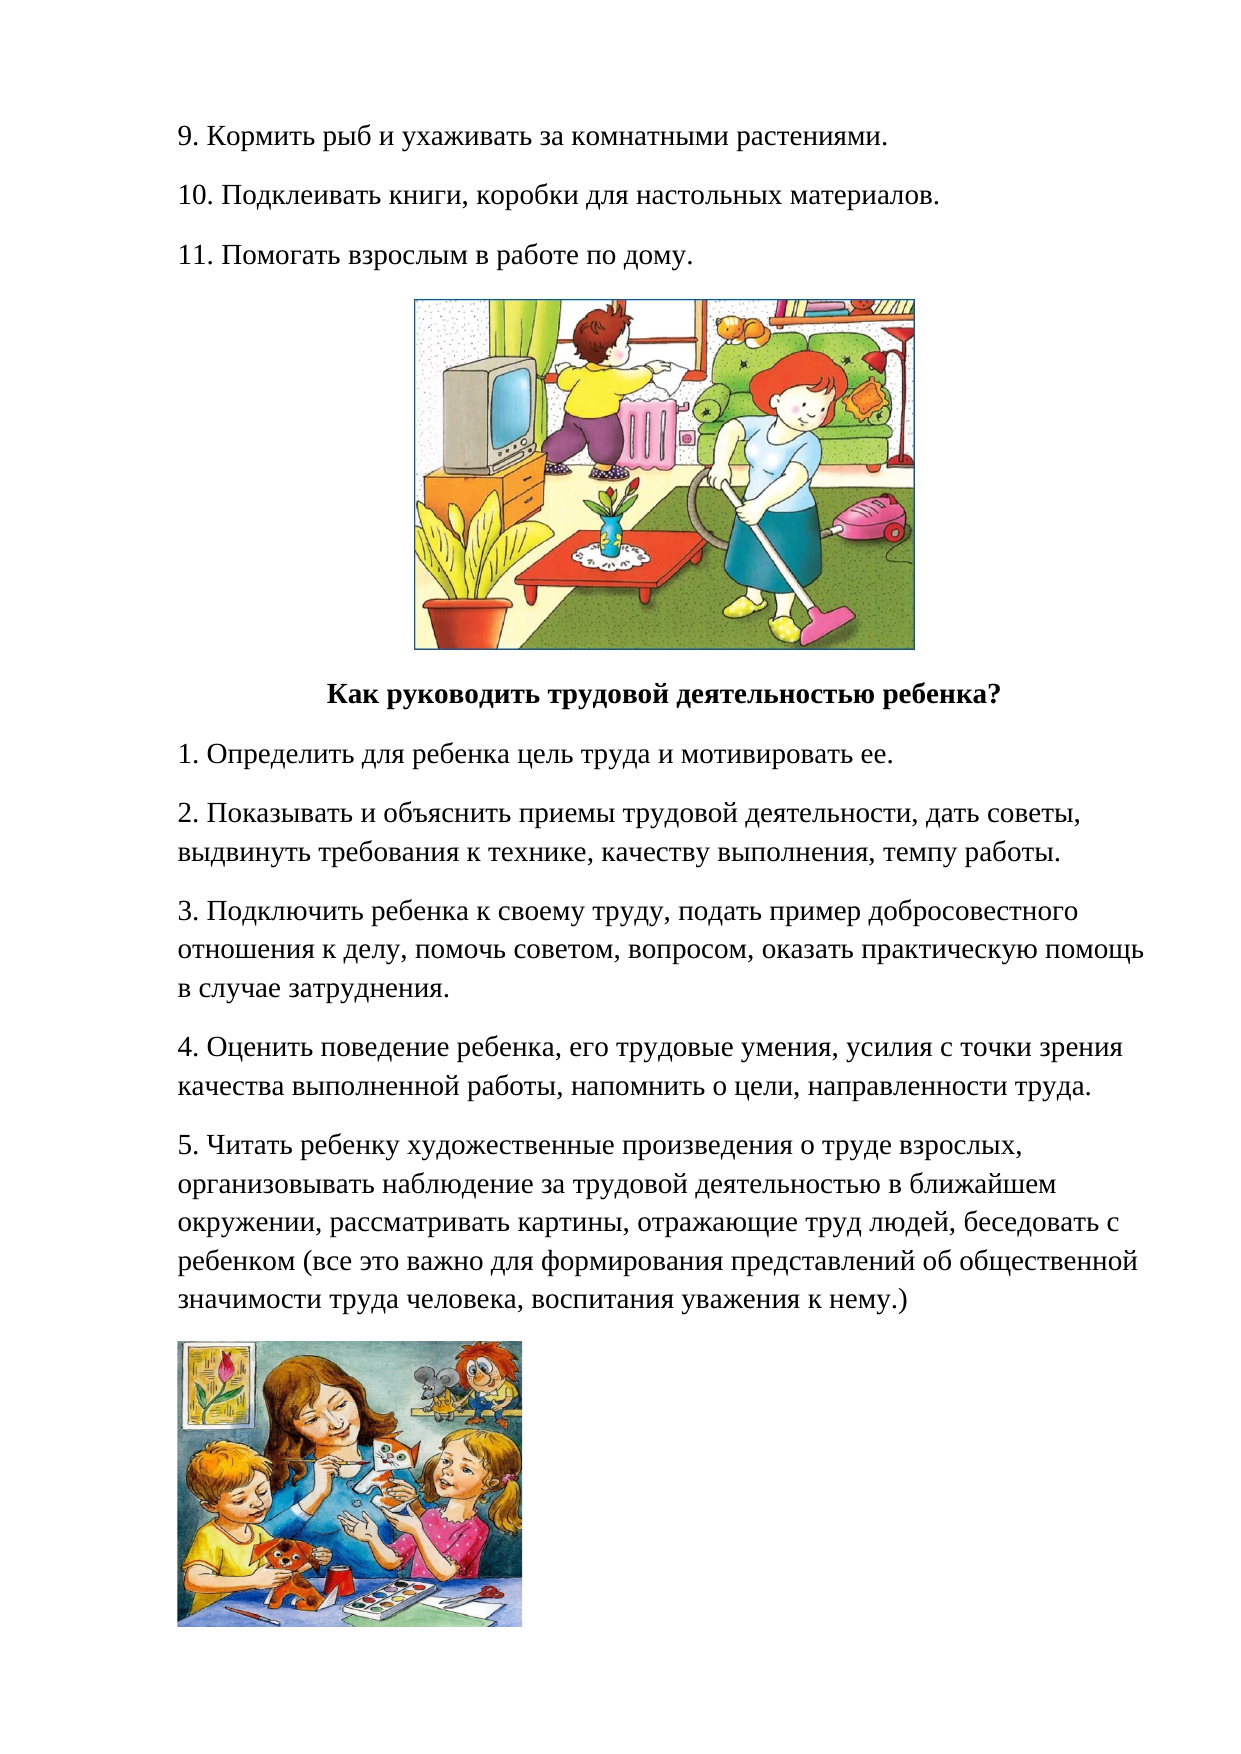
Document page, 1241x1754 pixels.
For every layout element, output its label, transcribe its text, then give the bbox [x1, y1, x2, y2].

text 10. Подклеивать книги, коробки для настольных материалов. [177, 177, 1152, 211]
picture [177, 1341, 523, 1627]
text 1. Определить для ребенка цель труда и мотивировать ее. [177, 736, 1152, 769]
text Как руководить трудовой деятельностью ребенка? [177, 676, 1152, 710]
text 3. Подключить ребенка к своему труду, подать пример добросовестного отношения к делу, помочь советом, вопросом, оказать практическую помощь в случае затруднения. [177, 893, 1152, 1004]
text 4. Оценить поведение ребенка, его трудовые умения, усилия с точки зрения качества выполненной работы, напомнить о цели, направленности труда. [177, 1029, 1152, 1102]
text 11. Помогать взрослым в работе по дому. [177, 237, 1152, 270]
text 2. Показывать и объяснить приемы трудовой деятельности, дать советы, выдвинуть требования к технике, качеству выполнения, темпу работы. [177, 795, 1152, 867]
text 5. Читать ребенку художественные произведения о труде взрослых, организовывать наблюдение за трудовой деятельностью в ближайшем окружении, рассматривать картины, отражающие труд людей, беседовать с ребенком (все это важно для формирования представлений об общественной значимости труда человека, воспитания уважения к нему.) [177, 1127, 1152, 1315]
picture [412, 296, 917, 652]
text 9. Кормить рыб и ухаживать за комнатными растениями. [177, 118, 1152, 152]
